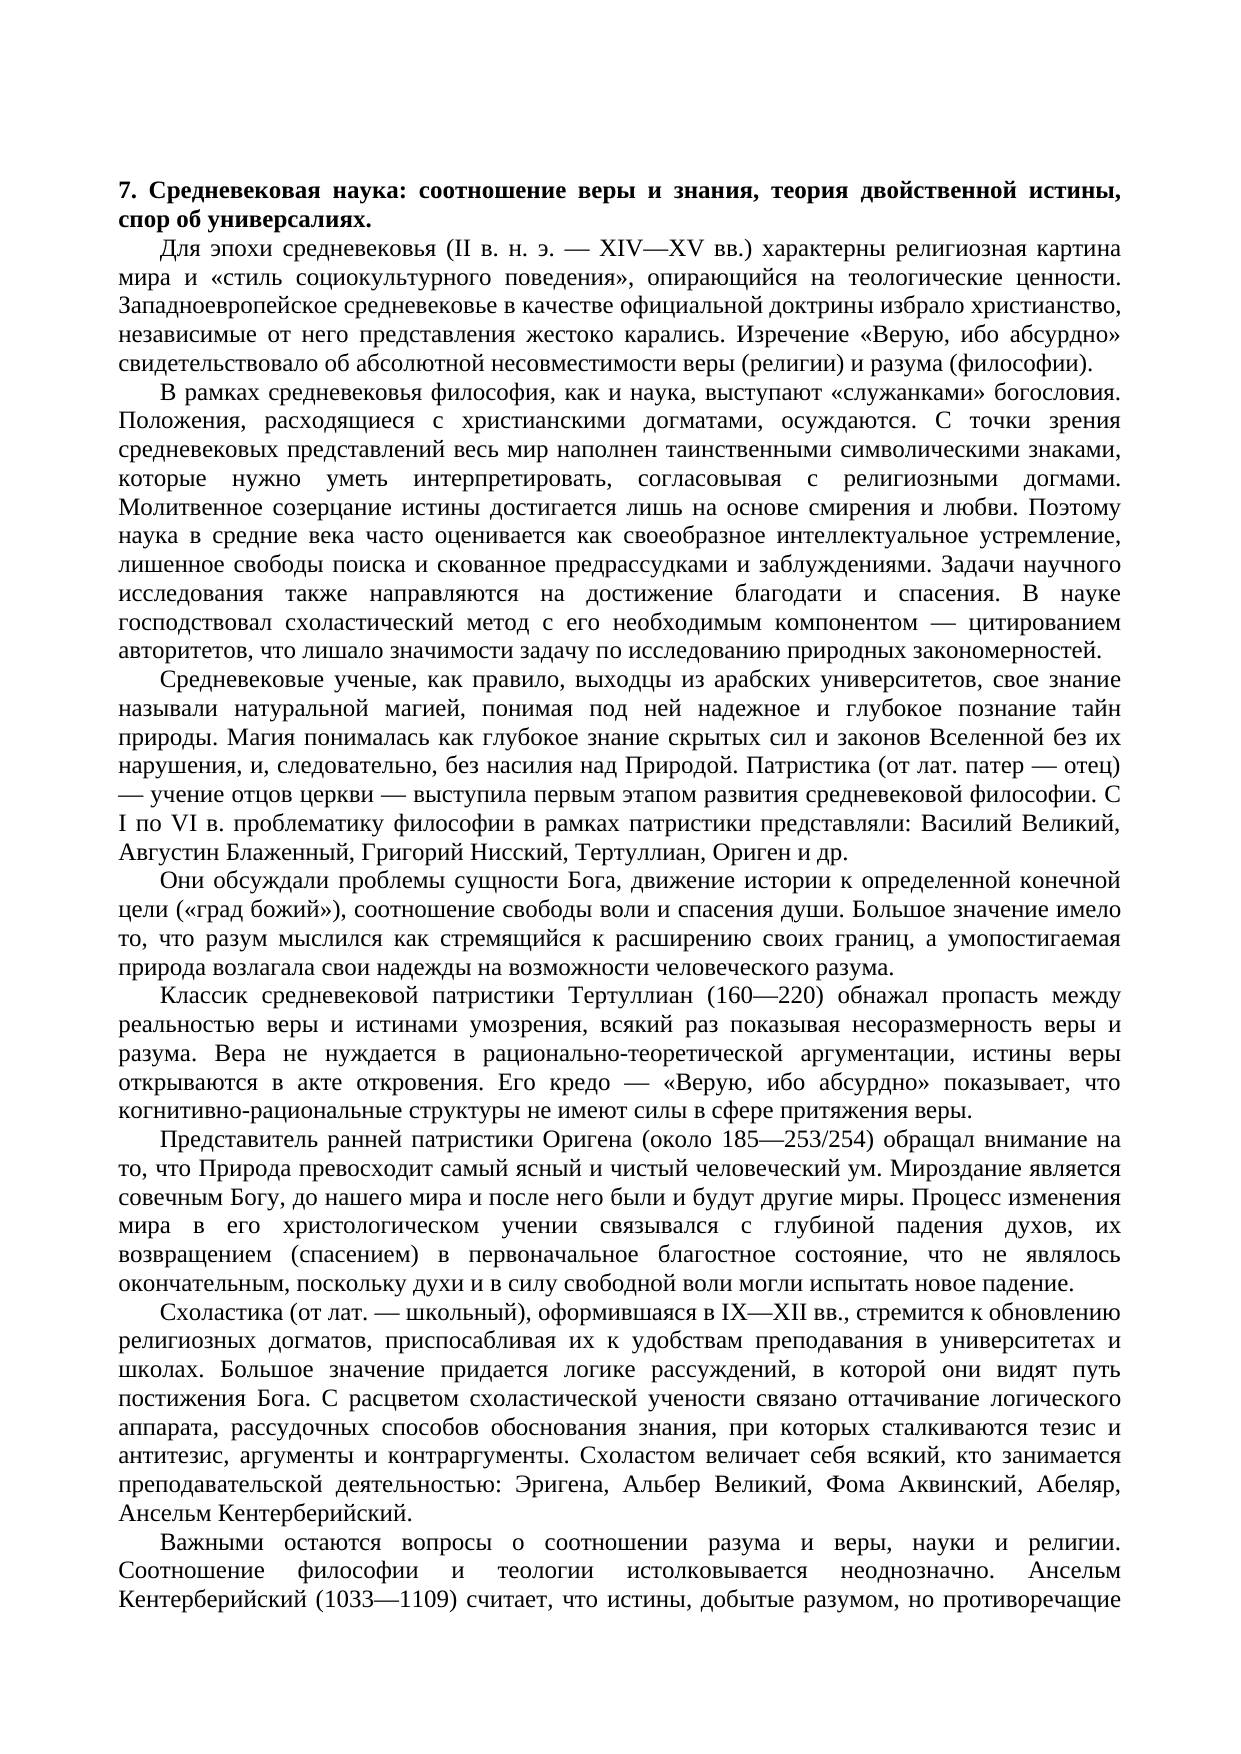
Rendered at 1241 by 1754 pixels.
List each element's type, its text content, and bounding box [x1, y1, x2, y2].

text Схоластика (от лат. — школьный), оформившаяся в IX—XII вв., стремится к обновлению религиозных догматов, приспосабливая их к удобствам преподавания в университетах и школах. Большое значение придается логике рассуждений, в которой они видят путь постижения Бога. С расцветом схоластической учености связано оттачивание логического аппарата, рассудочных способов обоснования знания, при которых сталкиваются тезис и антитезис, аргументы и контраргументы. Схоластом величает себя всякий, кто занимается преподавательской деятельностью: Эригена, Альбер Великий, Фома Аквинский, Абеляр, Ансельм Кентерберийский. [118, 1297, 1122, 1527]
text Для эпохи средневековья (II в. н. э. — XIV—XV вв.) характерны религиозная картина мира и «стиль социокультурного поведения», опирающийся на теологические ценности. Западноевропейское средневековье в качестве официальной доктрины избрало христианство, независимые от него представления жестоко карались. Изречение «Верую, ибо абсурдно» свидетельствовало об абсолютной несовместимости веры (религии) и разума (философии). [118, 233, 1122, 377]
text В рамках средневековья философия, как и наука, выступают «служанками» богословия. Положения, расходящиеся с христианскими догматами, осуждаются. С точки зрения средневековых представлений весь мир наполнен таинственными символическими знаками, которые нужно уметь интерпретировать, согласовывая с религиозными догмами. Молитвенное созерцание истины достигается лишь на основе смирения и любви. Поэтому наука в средние века часто оценивается как своеобразное интеллектуальное устремление, лишенное свободы поиска и скованное предрассудками и заблуждениями. Задачи научного исследования также направляются на достижение благодати и спасения. В науке господствовал схоластический метод с его необходимым компонентом — цитированием авторитетов, что лишало значимости задачу по исследованию природных закономерностей. [118, 377, 1122, 664]
text Классик средневековой патристики Тертуллиан (160—220) обнажал пропасть между реальностью веры и истинами умозрения, всякий раз показывая несоразмерность веры и разума. Вера не нуждается в рационально-теоретической аргументации, истины веры открываются в акте откровения. Его кредо — «Верую, ибо абсурдно» показывает, что когнитивно-рациональные структуры не имеют силы в сфере притяжения веры. [118, 981, 1122, 1124]
text Они обсуждали проблемы сущности Бога, движение истории к определенной конечной цели («град божий»), соотношение свободы воли и спасения души. Большое значение имело то, что разум мыслился как стремящийся к расширению своих границ, а умопостигаемая природа возлагала свои надежды на возможности человеческого разума. [118, 866, 1122, 981]
text Представитель ранней патристики Оригена (около 185—253/254) обращал внимание на то, что Природа превосходит самый ясный и чистый человеческий ум. Мироздание является совечным Богу, до нашего мира и после него были и будут другие миры. Процесс изменения мира в его христологическом учении связывался с глубиной падения духов, их возвращением (спасением) в первоначальное благостное состояние, что не являлось окончательным, поскольку духи и в силу свободной воли могли испытать новое падение. [118, 1124, 1122, 1297]
text Средневековые ученые, как правило, выходцы из арабских университетов, свое знание называли натуральной магией, понимая под ней надежное и глубокое познание тайн природы. Магия понималась как глубокое знание скрытых сил и законов Вселенной без их нарушения, и, следовательно, без насилия над Природой. Патристика (от лат. патер — отец) — учение отцов церкви — выступила первым этапом развития средневековой философии. С I по VI в. проблематику философии в рамках патристики представляли: Василий Великий, Августин Блаженный, Григорий Нисский, Тертуллиан, Ориген и др. [118, 664, 1122, 866]
text 7. Средневековая наука: соотношение веры и знания, теория двойственной истины, спор об универсалиях. [118, 176, 1122, 233]
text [118, 1527, 1122, 1613]
